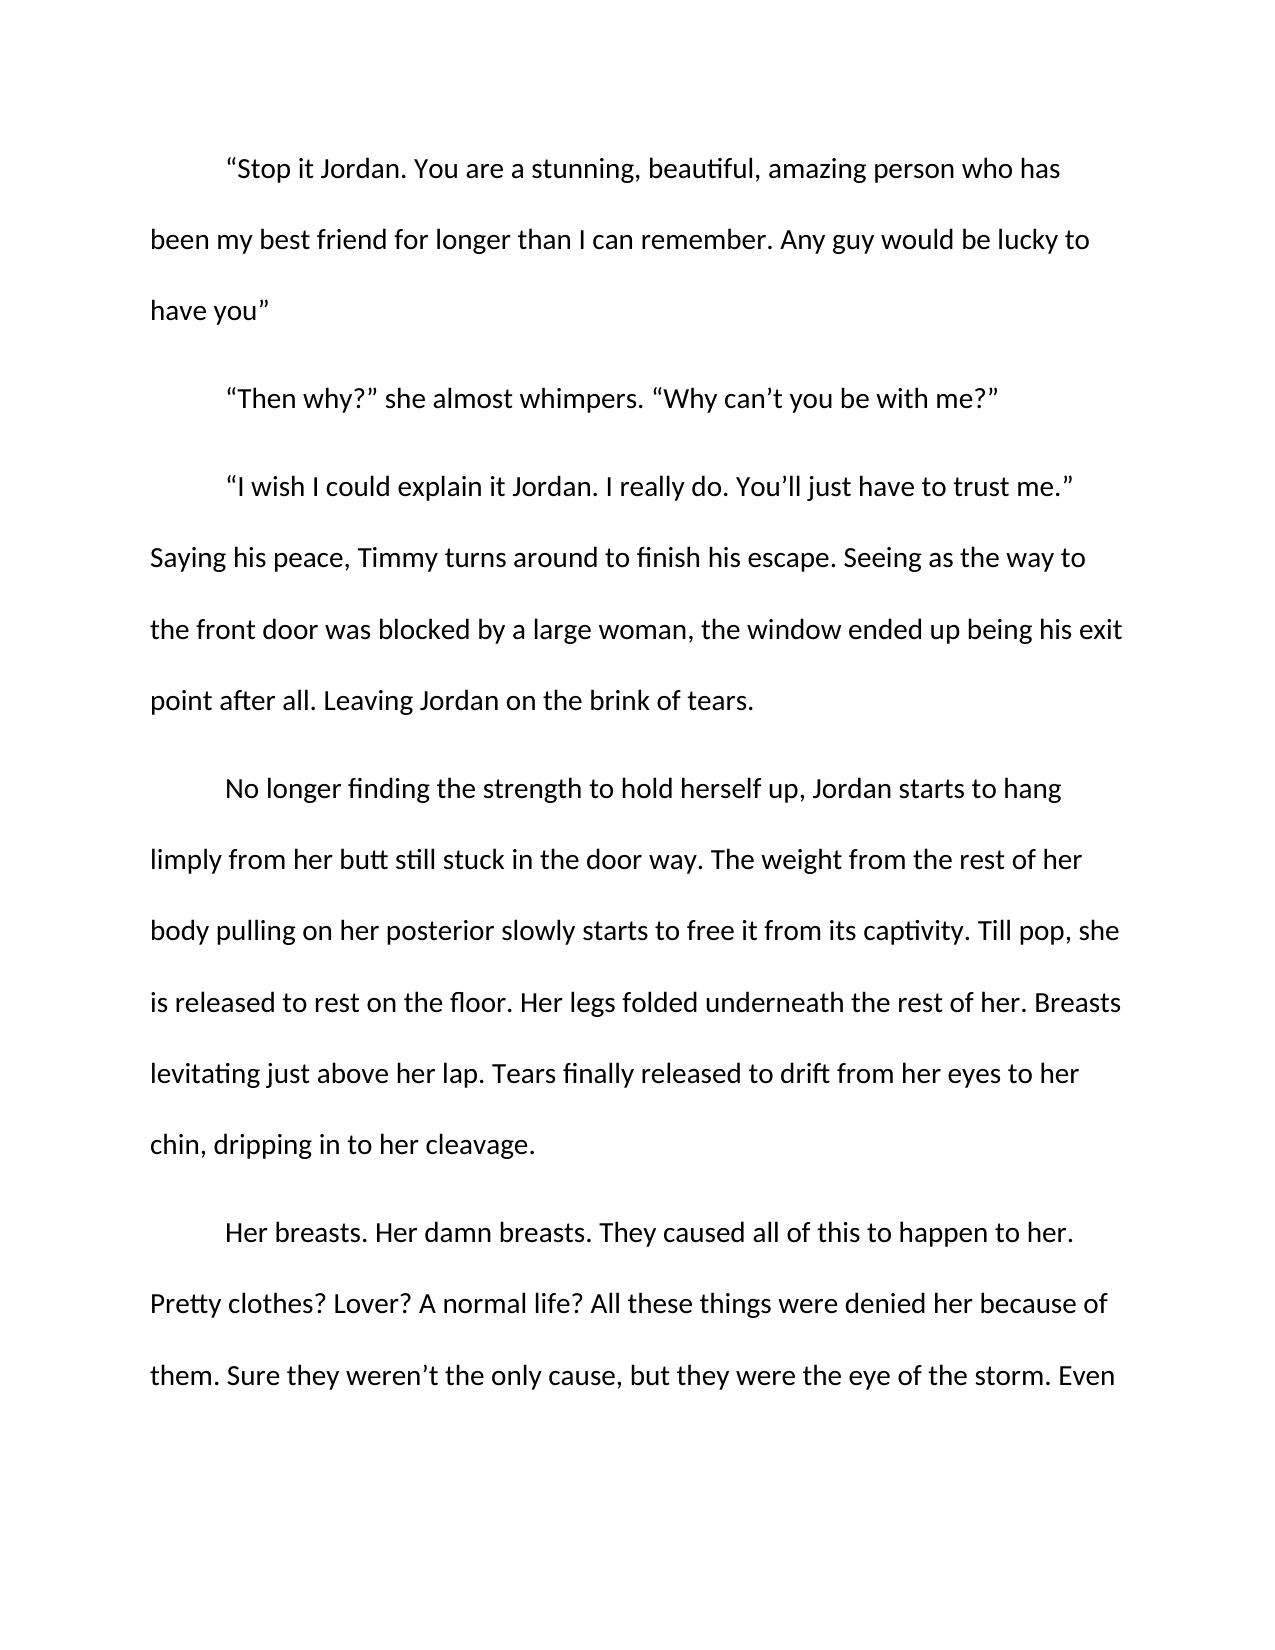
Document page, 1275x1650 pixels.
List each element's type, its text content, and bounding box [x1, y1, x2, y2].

text No longer finding the strength to hold herself up, Jordan starts to hang limply from her butt still stuck in the door way. The weight from the rest of her body pulling on her posterior slowly starts to free it from its captivity. Till pop, she is released to rest on the floor. Her legs folded underneath the rest of her. Breasts levitating just above her lap. Tears finally released to drift from her eyes to her chin, dripping in to her cleavage. [150, 770, 1125, 1162]
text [150, 1214, 1125, 1392]
text “Stop it Jordan. You are a stunning, beautiful, amazing person who has been my best friend for longer than I can remember. Any guy would be lucky to have you” [150, 150, 1125, 328]
text “I wish I could explain it Jordan. I really do. You’ll just have to trust me.” Saying his peace, Timmy turns around to finish his escape. Seeing as the way to the front door was blocked by a large woman, the window ended up being his exit point after all. Leaving Jordan on the brink of tears. [150, 468, 1125, 718]
text “Then why?” she almost whimpers. “Why can’t you be with me?” [150, 380, 1125, 416]
